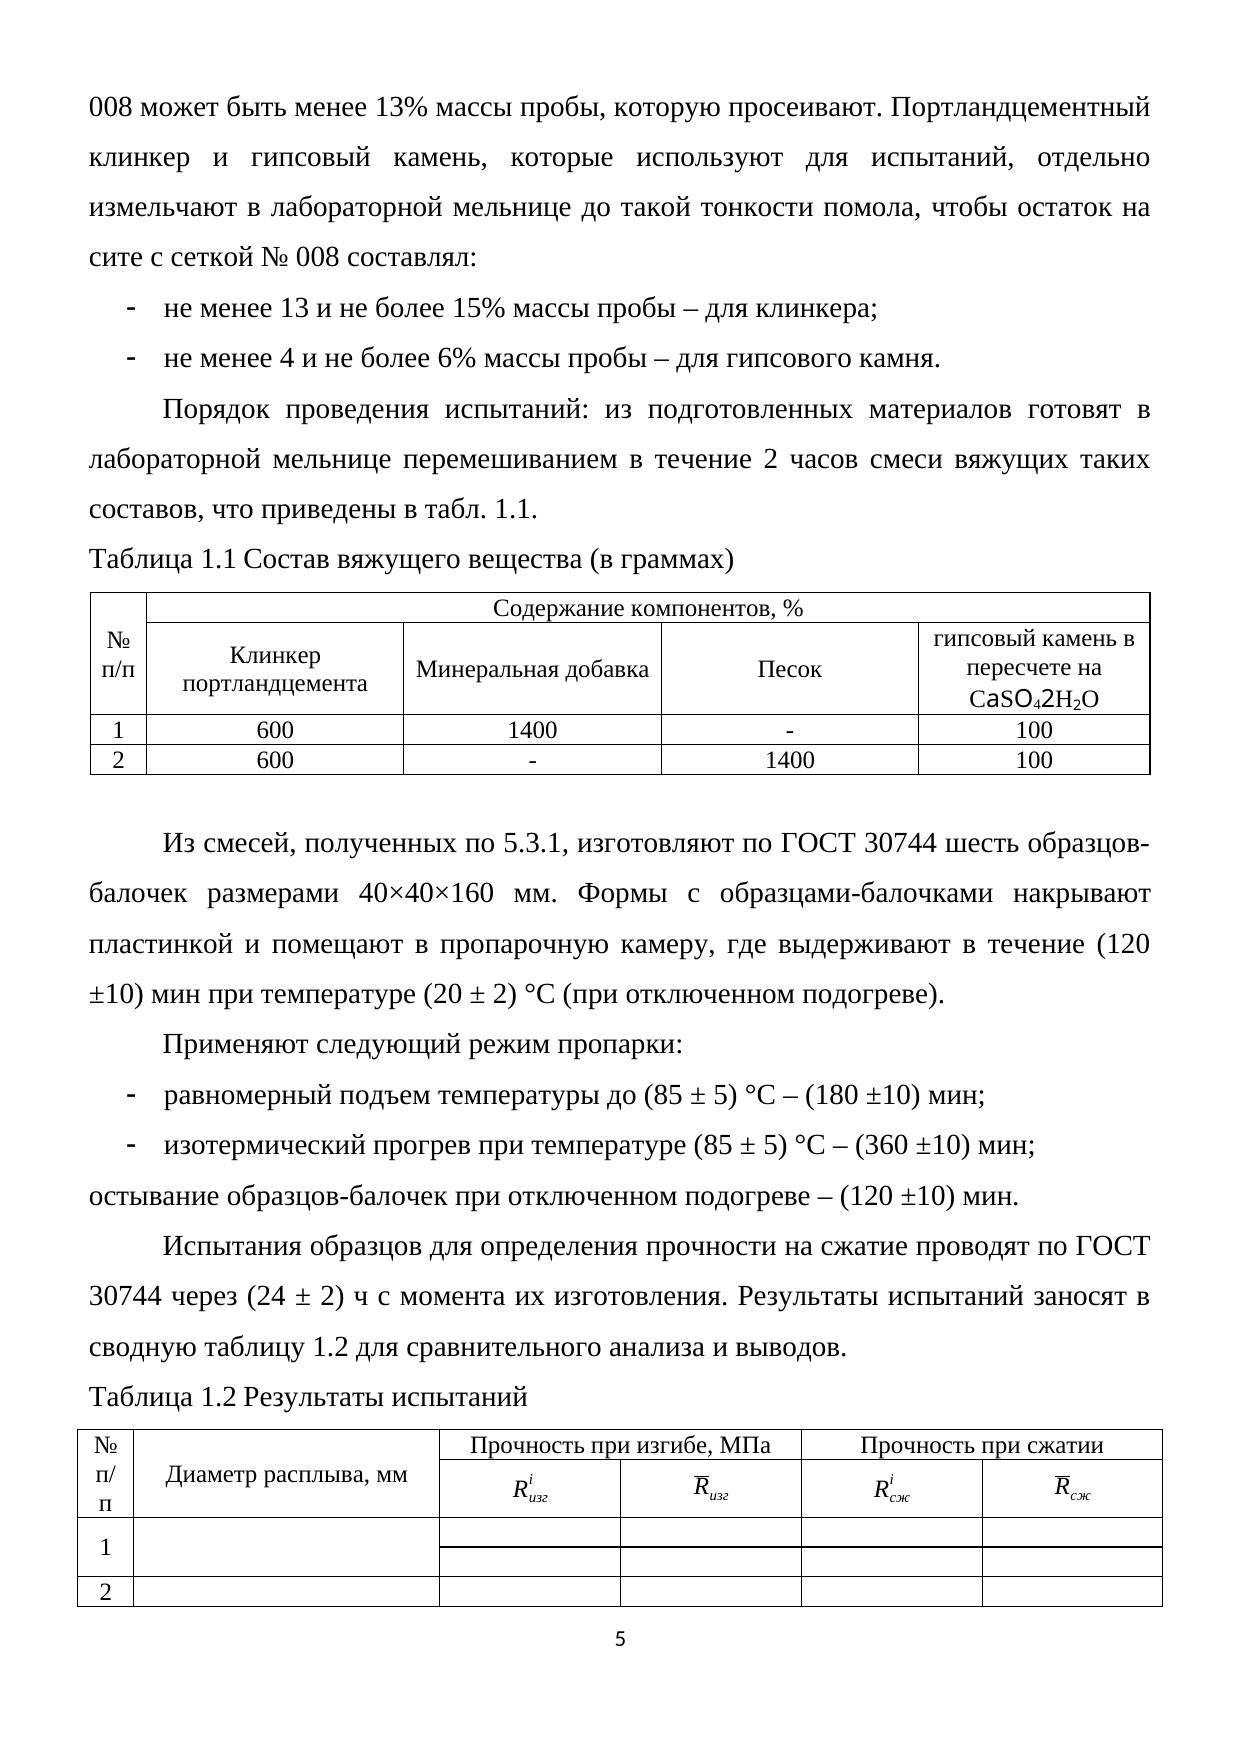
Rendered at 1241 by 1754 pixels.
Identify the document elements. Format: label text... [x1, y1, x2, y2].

table_cell [440, 1518, 620, 1546]
table_cell [134, 1518, 439, 1576]
list не менее 4 и не более 6% массы пробы – для гипсового камня. [126, 340, 1152, 374]
table_cell 100 [919, 715, 1149, 744]
table_cell 2 [78, 1577, 133, 1606]
text Применяют следующий режим пропарки: [89, 1027, 1152, 1060]
table_cell [983, 1460, 1162, 1517]
table_cell [802, 1460, 982, 1517]
table_cell 100 [919, 745, 1149, 774]
table_cell 2 [91, 745, 146, 774]
table_cell [802, 1548, 982, 1576]
table_cell 600 [147, 745, 403, 774]
table_cell Минеральная добавка [404, 623, 661, 714]
table_cell 1 [78, 1518, 133, 1576]
text Таблица 1.1 Состав вяжущего вещества (в граммах) [89, 542, 1152, 575]
table_cell [621, 1577, 801, 1606]
table_header № п/п [78, 1430, 133, 1517]
table_cell - [404, 745, 661, 774]
table_cell [621, 1548, 801, 1576]
text Испытания образцов для определения прочности на сжатие проводят по ГОСТ 30744 через (24 ± 2) ч с момента их изготовления. Результаты испытаний заносят в сводную таблицу 1.2 для сравнительного анализа и выводов. [89, 1228, 1152, 1362]
table_header Содержание компонентов, % [147, 593, 1149, 622]
table_cell 1 [91, 715, 146, 744]
table_cell [621, 1460, 801, 1517]
table_cell [983, 1518, 1162, 1546]
list не менее 13 и не более 15% массы пробы – для клинкера; [126, 290, 1152, 323]
text остывание образцов-балочек при отключенном подогреве – (120 ±10) мин. [89, 1178, 1152, 1211]
table_cell [440, 1460, 620, 1517]
table_header Прочность при сжатии [802, 1430, 1162, 1459]
table_cell [983, 1577, 1162, 1606]
text Таблица 1.2 Результаты испытаний [89, 1379, 1152, 1412]
table_cell гипсовый камень в пересчете на CaSO42H2O [919, 623, 1149, 714]
text Порядок проведения испытаний: из подготовленных материалов готовят в лабораторной мельнице перемешиванием в течение 2 часов смеси вяжущих таких составов, что приведены в табл. 1.1. [89, 391, 1152, 525]
list равномерный подъем температуры до (85 ± 5) °С – (180 ±10) мин; [126, 1077, 1152, 1111]
table_cell - [662, 715, 918, 744]
table_cell 1400 [662, 745, 918, 774]
table_cell [983, 1548, 1162, 1576]
table_header № п/п [91, 593, 146, 714]
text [89, 89, 1152, 273]
table_cell 600 [147, 715, 403, 744]
table_cell [802, 1518, 982, 1546]
table_cell Клинкер портландцемента [147, 623, 403, 714]
table_cell [621, 1518, 801, 1546]
table_cell [134, 1577, 439, 1606]
list изотермический прогрев при температуре (85 ± 5) °С – (360 ±10) мин; [126, 1127, 1152, 1161]
table_cell [440, 1548, 620, 1576]
table_header Диаметр расплыва, мм [134, 1430, 439, 1517]
table_cell [440, 1577, 620, 1606]
text Из смесей, полученных по 5.3.1, изготовляют по ГОСТ 30744 шесть образцов-балочек размерами 40×40×160 мм. Формы с образцами-балочками накрывают пластинкой и помещают в пропарочную камеру, где выдерживают в течение (120 ±10) мин при температуре (20 ± 2) °С (при отключенном подогреве). [89, 825, 1152, 1010]
table_cell 1400 [404, 715, 661, 744]
table_cell [802, 1577, 982, 1606]
table_header Прочность при изгибе, МПа [440, 1430, 801, 1459]
table_cell Песок [662, 623, 918, 714]
